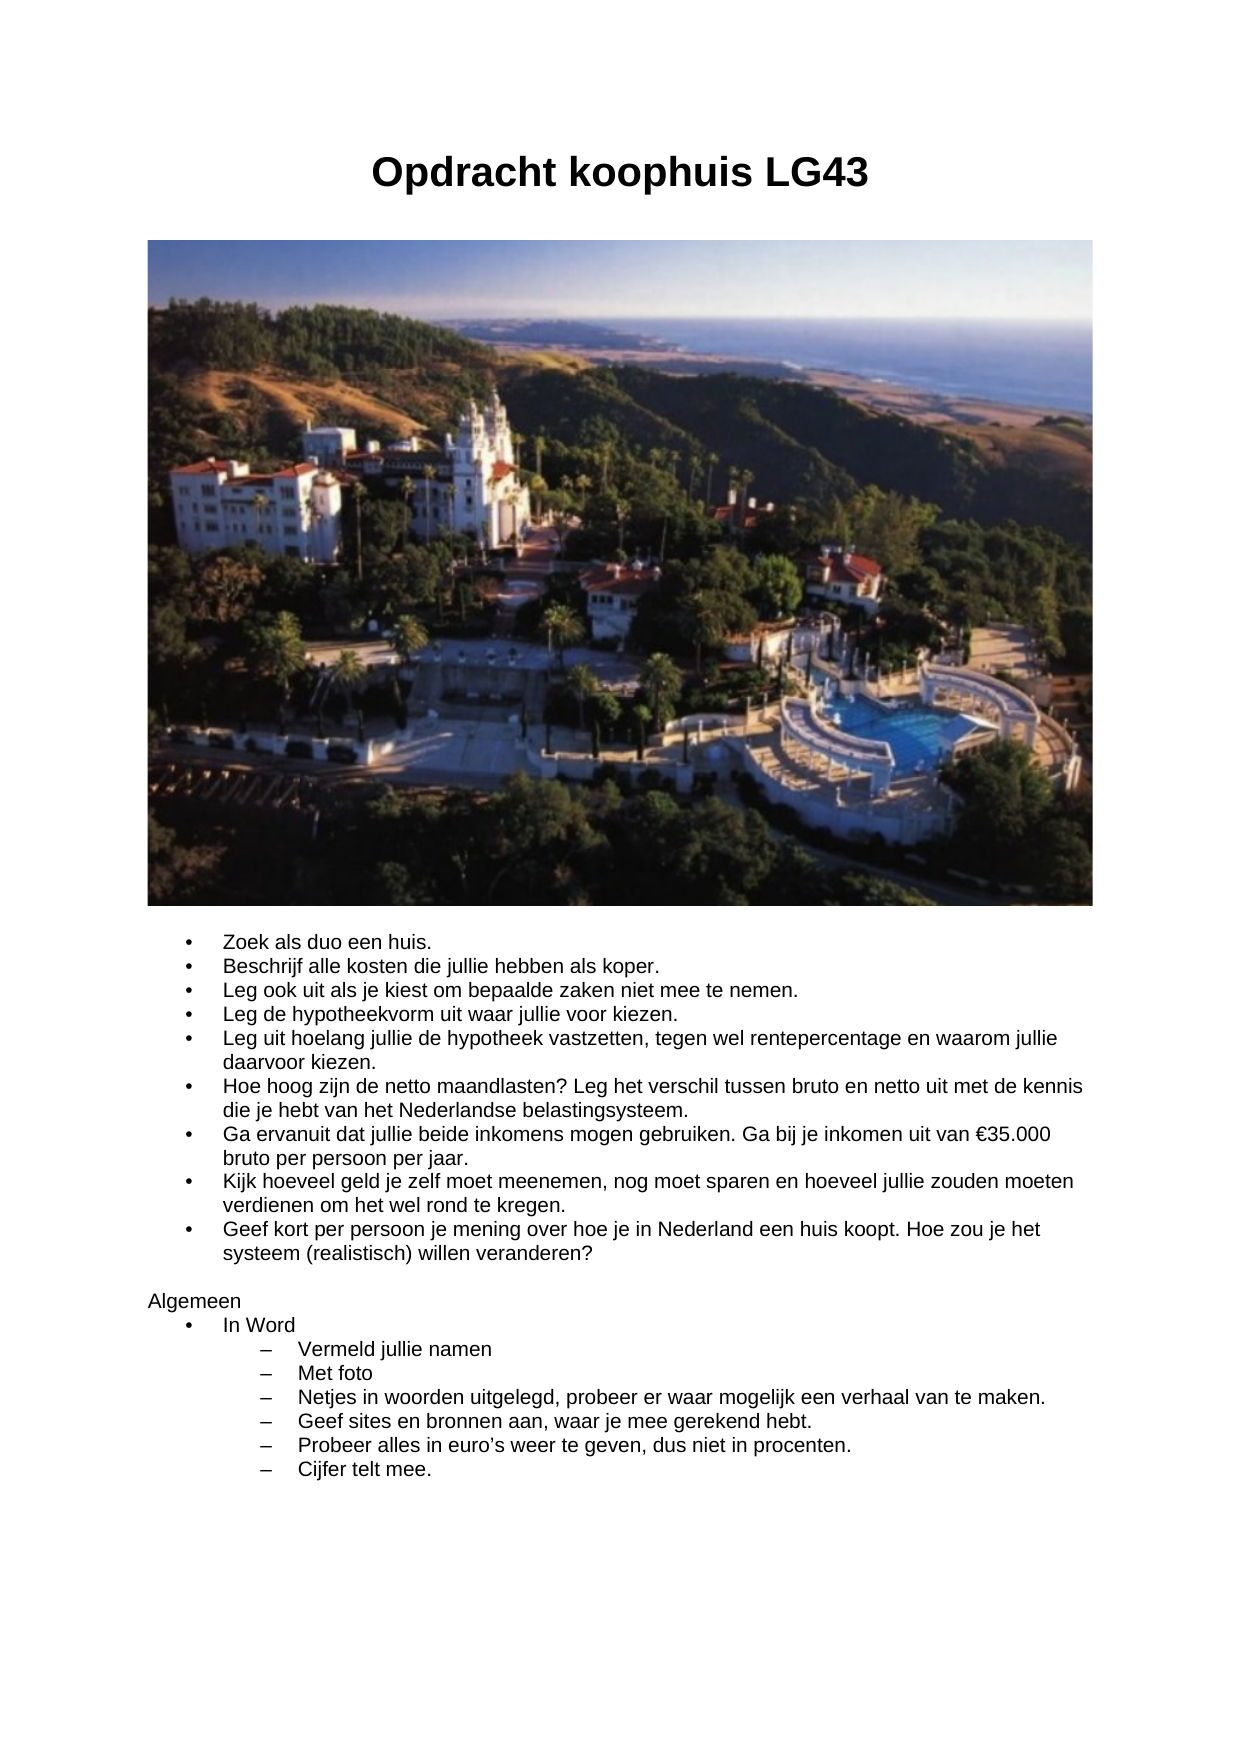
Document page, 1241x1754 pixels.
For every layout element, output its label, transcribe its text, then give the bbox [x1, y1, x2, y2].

list Beschrijf alle kosten die jullie hebben als koper. [185, 954, 1093, 978]
list Netjes in woorden uitgelegd, probeer er waar mogelijk een verhaal van te maken. [260, 1385, 1093, 1409]
text Opdracht koophuis LG43 [148, 148, 1093, 196]
list Hoe hoog zijn de netto maandlasten? Leg het verschil tussen bruto en netto uit met de kennis die je hebt van het Nederlandse belastingsysteem. [185, 1073, 1093, 1121]
list Leg ook uit als je kiest om bepaalde zaken niet mee te nemen. [185, 978, 1093, 1002]
list Leg uit hoelang jullie de hypotheek vastzetten, tegen wel rentepercentage en waarom jullie daarvoor kiezen. [185, 1026, 1093, 1073]
list Probeer alles in euro’s weer te geven, dus niet in procenten. [260, 1433, 1093, 1457]
picture [147, 240, 1093, 906]
list Cijfer telt mee. [260, 1457, 1093, 1481]
list In Word [185, 1313, 1093, 1337]
list Vermeld jullie namen [260, 1337, 1093, 1361]
list Met foto [260, 1361, 1093, 1385]
list Ga ervanuit dat jullie beide inkomens mogen gebruiken. Ga bij je inkomen uit van €35.000 bruto per persoon per jaar. [185, 1121, 1093, 1169]
list Geef kort per persoon je mening over hoe je in Nederland een huis koopt. Hoe zou je het systeem (realistisch) willen veranderen? [185, 1217, 1093, 1265]
list Kijk hoeveel geld je zelf moet meenemen, nog moet sparen en hoeveel jullie zouden moeten verdienen om het wel rond te kregen. [185, 1169, 1093, 1217]
text Algemeen [148, 1289, 1093, 1313]
list Zoek als duo een huis. [185, 930, 1093, 954]
list Leg de hypotheekvorm uit waar jullie voor kiezen. [185, 1002, 1093, 1026]
list Geef sites en bronnen aan, waar je mee gerekend hebt. [260, 1409, 1093, 1433]
